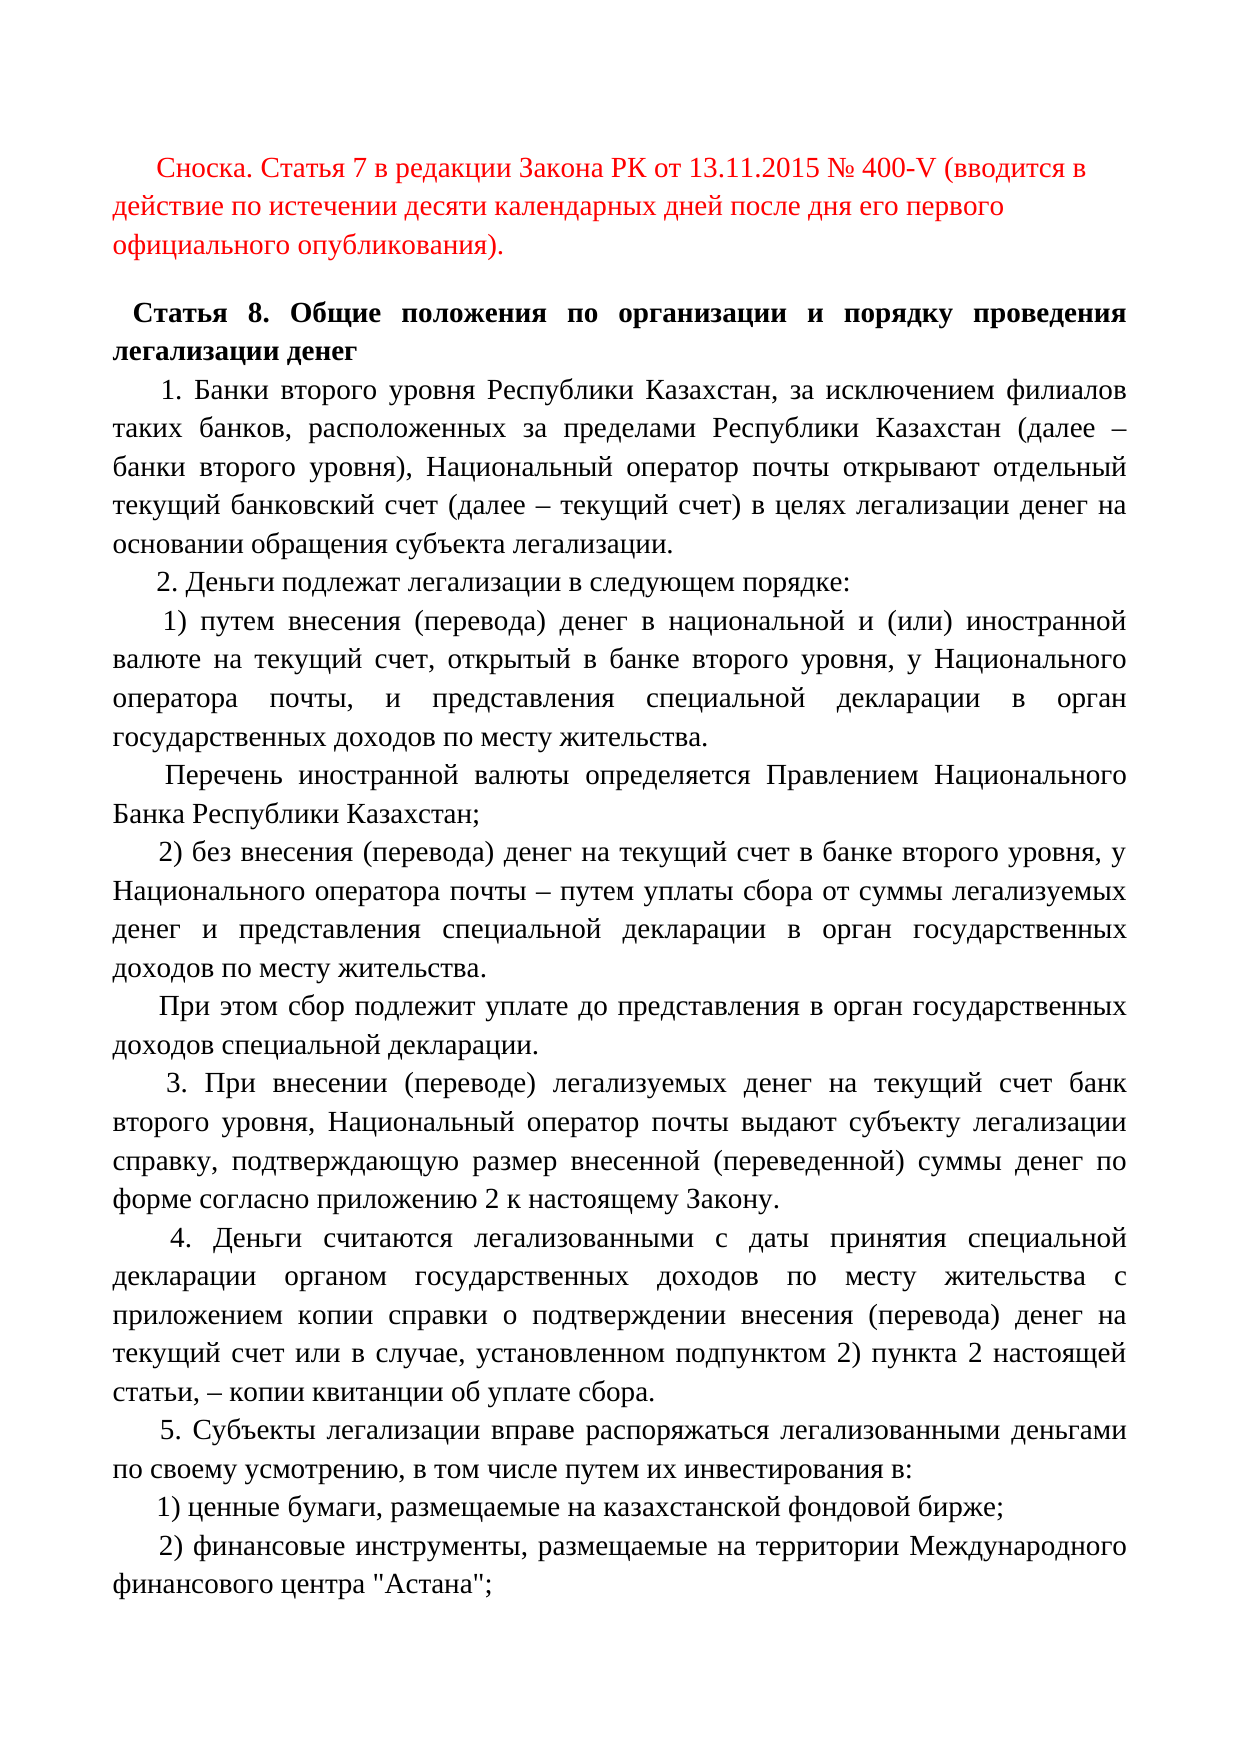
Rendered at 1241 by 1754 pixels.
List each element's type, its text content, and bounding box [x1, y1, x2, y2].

text Перечень иностранной валюты определяется Правлением Национального Банка Республики Казахстан; [112, 757, 1128, 829]
text 1) ценные бумаги, размещаемые на казахстанской фондовой бирже; [112, 1489, 1128, 1523]
text 5. Субъекты легализации вправе распоряжаться легализованными деньгами по своему усмотрению, в том числе путем их инвестирования в: [112, 1412, 1128, 1484]
text Статья 8. Общие положения по организации и порядку проведения легализации денег [112, 295, 1128, 367]
text 2) без внесения (перевода) денег на текущий счет в банке второго уровня, у Национального оператора почты – путем уплаты сбора от суммы легализуемых денег и представления специальной декларации в орган государственных доходов по месту жительства. [112, 834, 1128, 983]
text При этом сбор подлежит уплате до представления в орган государственных доходов специальной декларации. [112, 988, 1128, 1061]
text 3. При внесении (переводе) легализуемых денег на текущий счет банк второго уровня, Национальный оператор почты выдают субъекту легализации справку, подтверждающую размер внесенной (переведенной) суммы денег по форме согласно приложению 2 к настоящему Закону. [112, 1066, 1128, 1215]
text 4. Деньги считаются легализованными с даты принятия специальной декларации органом государственных доходов по месту жительства с приложением копии справки о подтверждении внесения (перевода) денег на текущий счет или в случае, установленном подпунктом 2) пункта 2 настоящей статьи, – копии квитанции об уплате сбора. [112, 1220, 1128, 1407]
text 2. Деньги подлежат легализации в следующем порядке: [112, 564, 1128, 598]
text 2) финансовые инструменты, размещаемые на территории Международного финансового центра "Астана"; [112, 1528, 1128, 1600]
text 1) путем внесения (перевода) денег в национальной и (или) иностранной валюте на текущий счет, открытый в банке второго уровня, у Национального оператора почты, и представления специальной декларации в орган государственных доходов по месту жительства. [112, 603, 1128, 752]
text Сноска. Статья 7 в редакции Закона РК от 13.11.2015 № 400-V (вводится в действие по истечении десяти календарных дней после дня его первого официального опубликования). [112, 150, 1128, 291]
text 1. Банки второго уровня Республики Казахстан, за исключением филиалов таких банков, расположенных за пределами Республики Казахстан (далее – банки второго уровня), Национальный оператор почты открывают отдельный текущий банковский счет (далее – текущий счет) в целях легализации денег на основании обращения субъекта легализации. [112, 372, 1128, 559]
